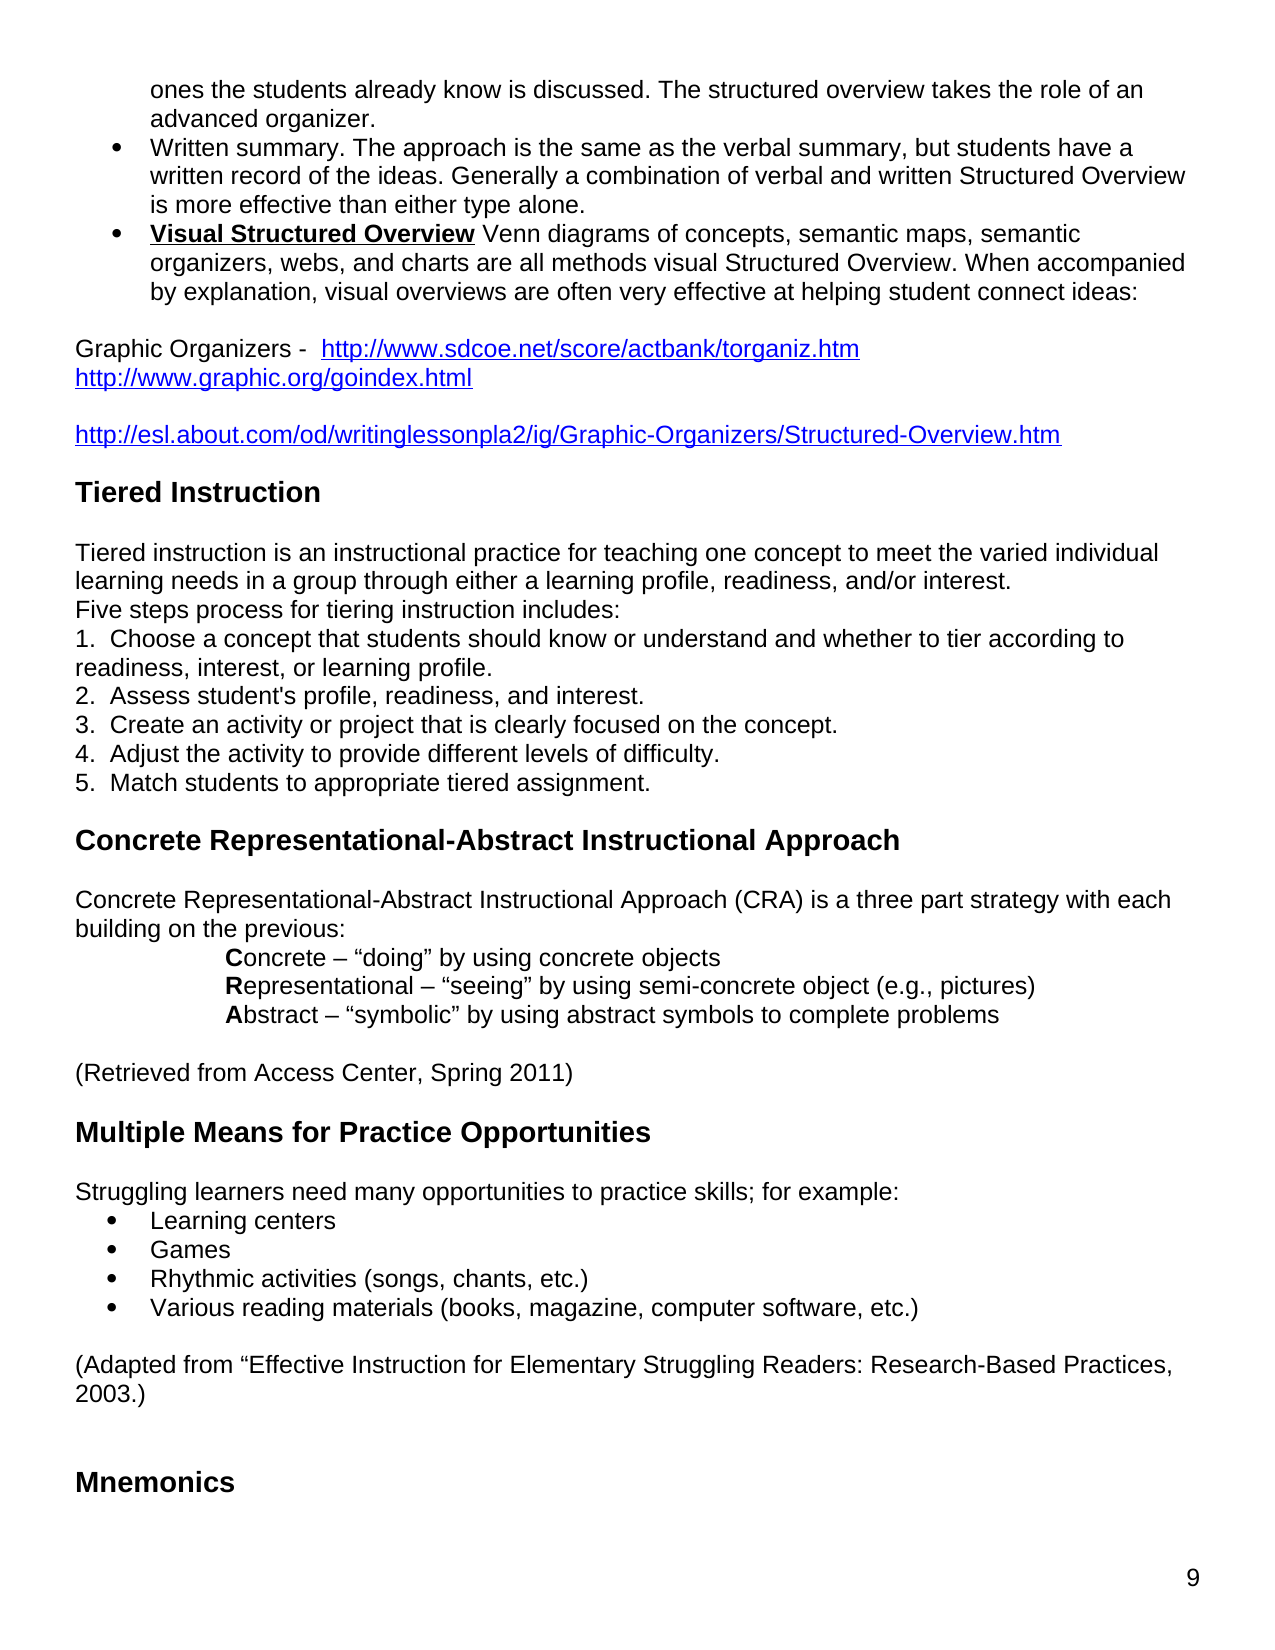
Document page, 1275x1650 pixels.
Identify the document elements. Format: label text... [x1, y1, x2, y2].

list Written summary. The approach is the same as the verbal summary, but students have a written record of the ideas. Generally a combination of verbal and written Structured Overview is more effective than either type alone. [112, 132, 1200, 219]
list Learning centers [112, 1206, 1200, 1235]
text Abstract – “symbolic” by using abstract symbols to complete problems [150, 1000, 1200, 1029]
text 1. Choose a concept that students should know or understand and whether to tier according to readiness, interest, or learning profile. [75, 624, 1200, 681]
text Concrete Representational-Abstract Instructional Approach (CRA) is a three part strategy with each building on the previous: [75, 885, 1200, 942]
text 3. Create an activity or project that is clearly focused on the concept. [75, 710, 1200, 739]
text Five steps process for tiering instruction includes: [75, 595, 1200, 624]
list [112, 75, 1200, 132]
list Visual Structured Overview Venn diagrams of concepts, semantic maps, semantic organizers, webs, and charts are all methods visual Structured Overview. When accompanied by explanation, visual overviews are often very effective at helping student connect ideas: [112, 219, 1200, 305]
text Tiered Instruction [75, 475, 1200, 509]
text 2. Assess student's profile, readiness, and interest. [75, 681, 1200, 710]
text 5. Match students to appropriate tiered assignment. [75, 768, 1200, 796]
text Graphic Organizers - http://www.sdcoe.net/score/actbank/torganiz.htm [75, 334, 1200, 363]
text Concrete – “doing” by using concrete objects [150, 942, 1200, 971]
text Tiered instruction is an instructional practice for teaching one concept to meet the varied individual learning needs in a group through either a learning profile, readiness, and/or interest. [75, 538, 1200, 595]
text Multiple Means for Practice Opportunities [75, 1115, 1200, 1148]
list Games [112, 1235, 1200, 1264]
text Mnemonics [75, 1465, 1200, 1499]
text Representational – “seeing” by using semi-concrete object (e.g., pictures) [150, 971, 1200, 1000]
list Rhythmic activities (songs, chants, etc.) [112, 1264, 1200, 1293]
text 4. Adjust the activity to provide different levels of difficulty. [75, 739, 1200, 768]
text (Adapted from “Effective Instruction for Elementary Struggling Readers: Research-Based Practices, 2003.) [75, 1350, 1200, 1408]
text Struggling learners need many opportunities to practice skills; for example: [75, 1177, 1200, 1206]
text http://www.graphic.org/goindex.html [75, 363, 1200, 391]
text Concrete Representational-Abstract Instructional Approach [75, 823, 1200, 856]
list Various reading materials (books, magazine, computer software, etc.) [112, 1293, 1200, 1321]
text http://esl.about.com/od/writinglessonpla2/ig/Graphic-Organizers/Structured-Overview.htm [75, 420, 1200, 449]
text (Retrieved from Access Center, Spring 2011) [75, 1057, 1200, 1086]
